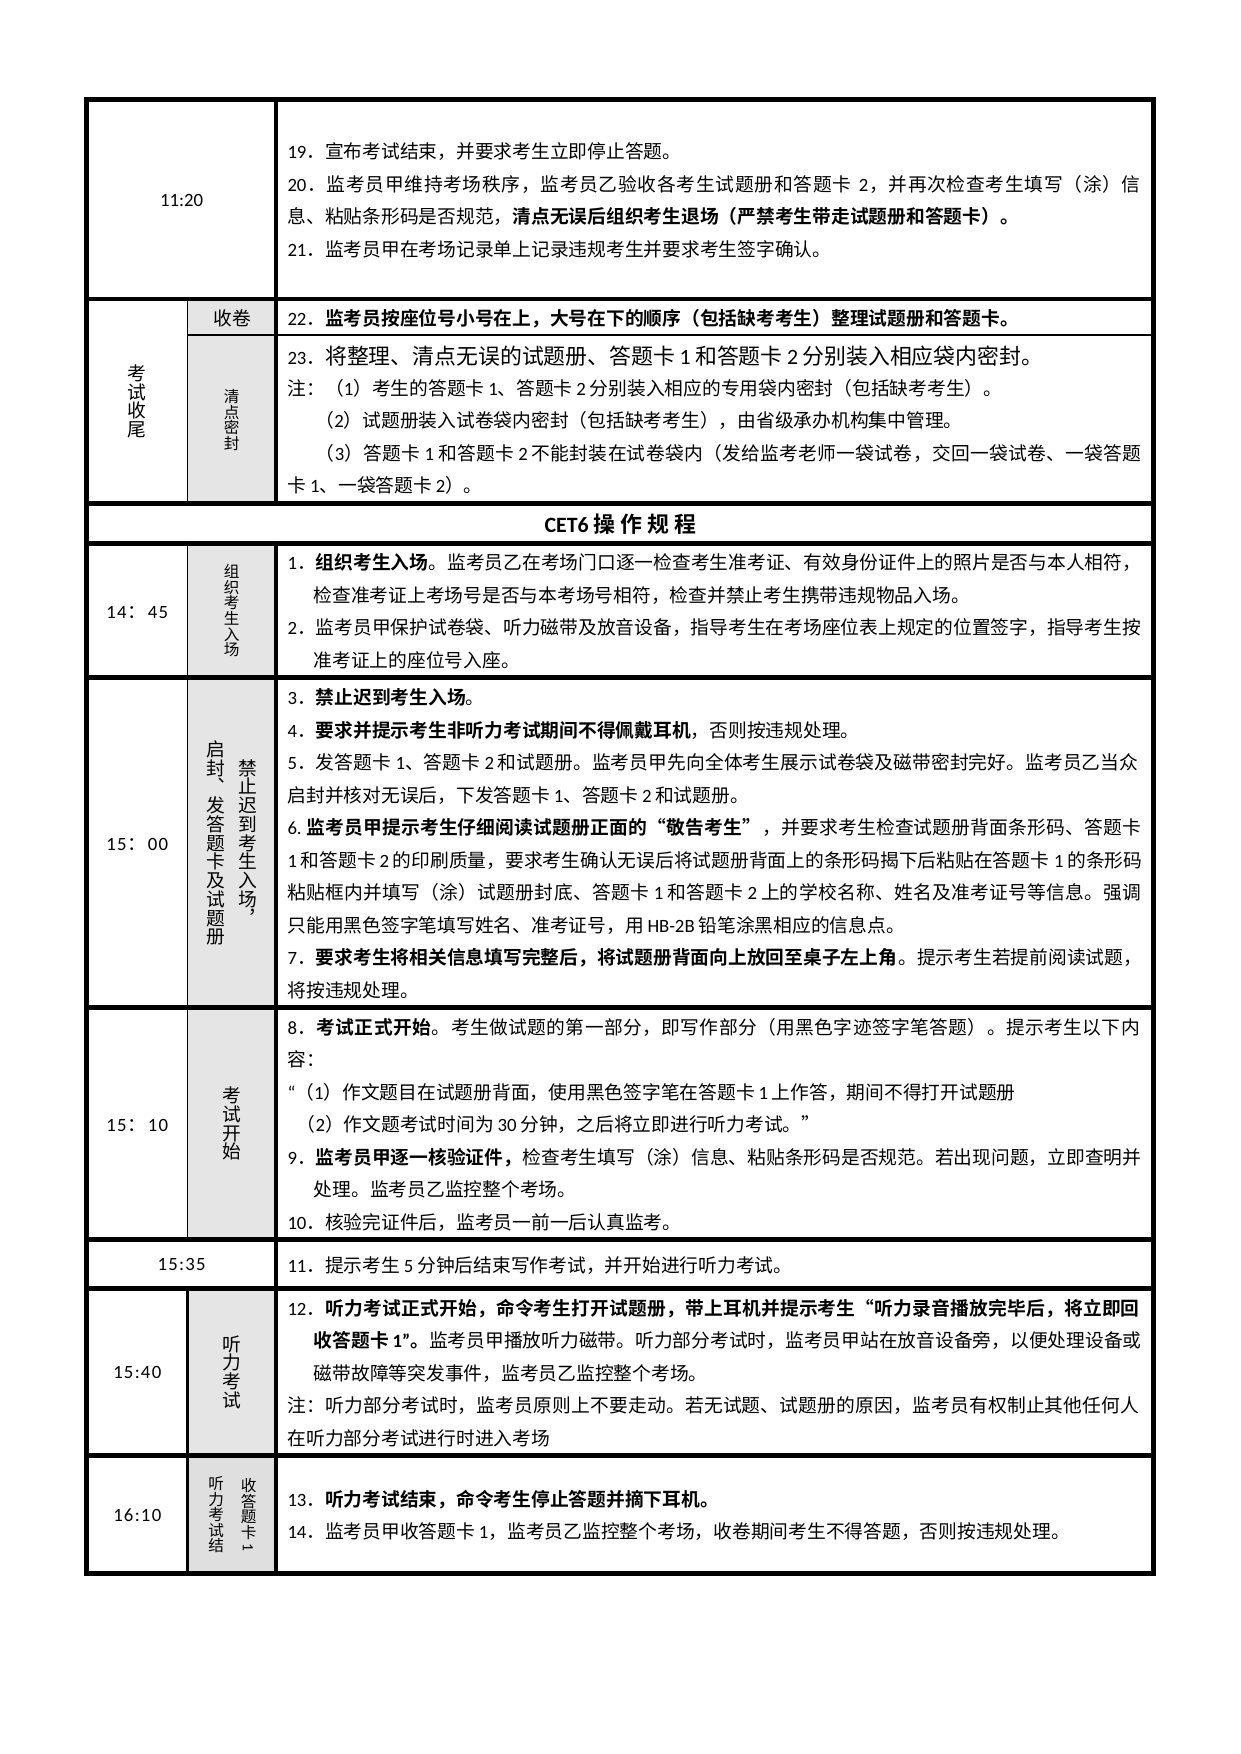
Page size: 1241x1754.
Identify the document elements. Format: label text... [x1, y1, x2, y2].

table_cell 15：00 [89, 680, 187, 1005]
table_cell 考试收尾 [89, 301, 187, 501]
table_cell 3．禁止迟到考生入场。 4．要求并提示考生非听力考试期间不得佩戴耳机，否则按违规处理。 5．发答题卡1、答题卡2和试题册。监考员甲先向全体考生展示试卷袋及磁带密封完好。监考员乙当众启封并核对无误后，下发答题卡1、答题卡2和试题册。 6. 监考员甲提示考生仔细阅读试题册正面的“敬告考生”，并要求考生检查试题册背面条形码、答题卡1和答题卡2的印刷质量，要求考生确认无误后将试题册背面上的条形码揭下后粘贴在答题卡1的条形码粘贴框内并填写（涂）试题册封底、答题卡1和答题卡2上的学校名称、姓名及准考证号等信息。强调只能用黑色签字笔填写姓名、准考证号，用HB-2B铅笔涂黑相应的信息点。 7．要求考生将相关信息填写完整后，将试题册背面向上放回至桌子左上角。提示考生若提前阅读试题，将按违规处理。 [278, 680, 1151, 1005]
table_cell 16:10 [89, 1458, 186, 1571]
table_cell 23．将整理、清点无误的试题册、答题卡1和答题卡2分别装入相应袋内密封。 注：（1）考生的答题卡1、答题卡2分别装入相应的专用袋内密封（包括缺考考生）。 （2）试题册装入试卷袋内密封（包括缺考考生），由省级承办机构集中管理。 （3）答题卡1和答题卡2不能封装在试卷袋内（发给监考老师一袋试卷，交回一袋试卷、一袋答题卡1、一袋答题卡2）。 [278, 336, 1151, 501]
table_cell 8．考试正式开始。考生做试题的第一部分，即写作部分（用黑色字迹签字笔答题）。提示考生以下内容： “（1）作文题目在试题册背面，使用黑色签字笔在答题卡1上作答，期间不得打开试题册 （2）作文题考试时间为30分钟，之后将立即进行听力考试。” 9．监考员甲逐一核验证件，检查考生填写（涂）信息、粘贴条形码是否规范。若出现问题，立即查明并处理。监考员乙监控整个考场。 10．核验完证件后，监考员一前一后认真监考。 [278, 1010, 1151, 1237]
table_cell 12．听力考试正式开始，命令考生打开试题册，带上耳机并提示考生“听力录音播放完毕后，将立即回收答题卡。监考员甲播放听力磁带。听力部分考试时，监考员甲站在放音设备旁，以便处理设备或磁带故障等突发事件，监考员乙监控整个考场。 注：听力部分考试时，监考员原则上不要走动。若无试题、试题册的原因，监考员有权制止其他任何人在听力部分考试进行时进入考场 [278, 1291, 1151, 1453]
table_cell 禁止迟到考生入场， 启封、发答题卡及试题册 [188, 680, 274, 1005]
table_cell 11．提示考生5分钟后结束写作考试，并开始进行听力考试。 [278, 1242, 1151, 1286]
table_cell CET6 操 作 规 程 [89, 506, 1151, 541]
table_cell 清点密封 [188, 336, 274, 501]
table_cell 听力考试 [189, 1291, 274, 1453]
table_cell 收卷 [188, 301, 274, 334]
table_cell 收答题卡1 听力考试结束 [189, 1458, 274, 1571]
table_cell 13．听力考试结束，命令考生停止答题并摘下耳机。 14．监考员甲收答题卡1，监考员乙监控整个考场，收卷期间考生不得答题，否则按违规处理。 [278, 1458, 1151, 1571]
table_cell 14：45 [89, 546, 187, 675]
table_cell 22．监考员按座位号小号在上，大号在下的顺序（包括缺考考生）整理试题册和答题卡。 [278, 301, 1151, 334]
table_cell 考试开始 [188, 1010, 274, 1237]
table_cell 15:40 [89, 1291, 186, 1453]
table_cell 19．宣布考试结束，并要求考生立即停止答题。 20．监考员甲维持考场秩序，监考员乙验收各考生试题册和答题卡2，并再次检查考生填写（涂）信息、粘贴条形码是否规范，清点无误后组织考生退场（严禁考生带走试题册和答题卡）。 21．监考员甲在考场记录单上记录违规考生并要求考生签字确认。 [278, 102, 1151, 297]
table_cell 1．组织考生入场。监考员乙在考场门口逐一检查考生准考证、有效身份证件上的照片是否与本人相符，检查准考证上考场号是否与本考场号相符，检查并禁止考生携带违规物品入场。 2．监考员甲保护试卷袋、听力磁带及放音设备，指导考生在考场座位表上规定的位置签字，指导考生按准考证上的座位号入座。 [278, 546, 1151, 675]
table_cell 组织考生入场 [188, 546, 274, 675]
table_cell 15：10 [89, 1010, 187, 1237]
table_cell 15:35 [89, 1242, 274, 1286]
table_cell 11:20 [89, 102, 274, 297]
